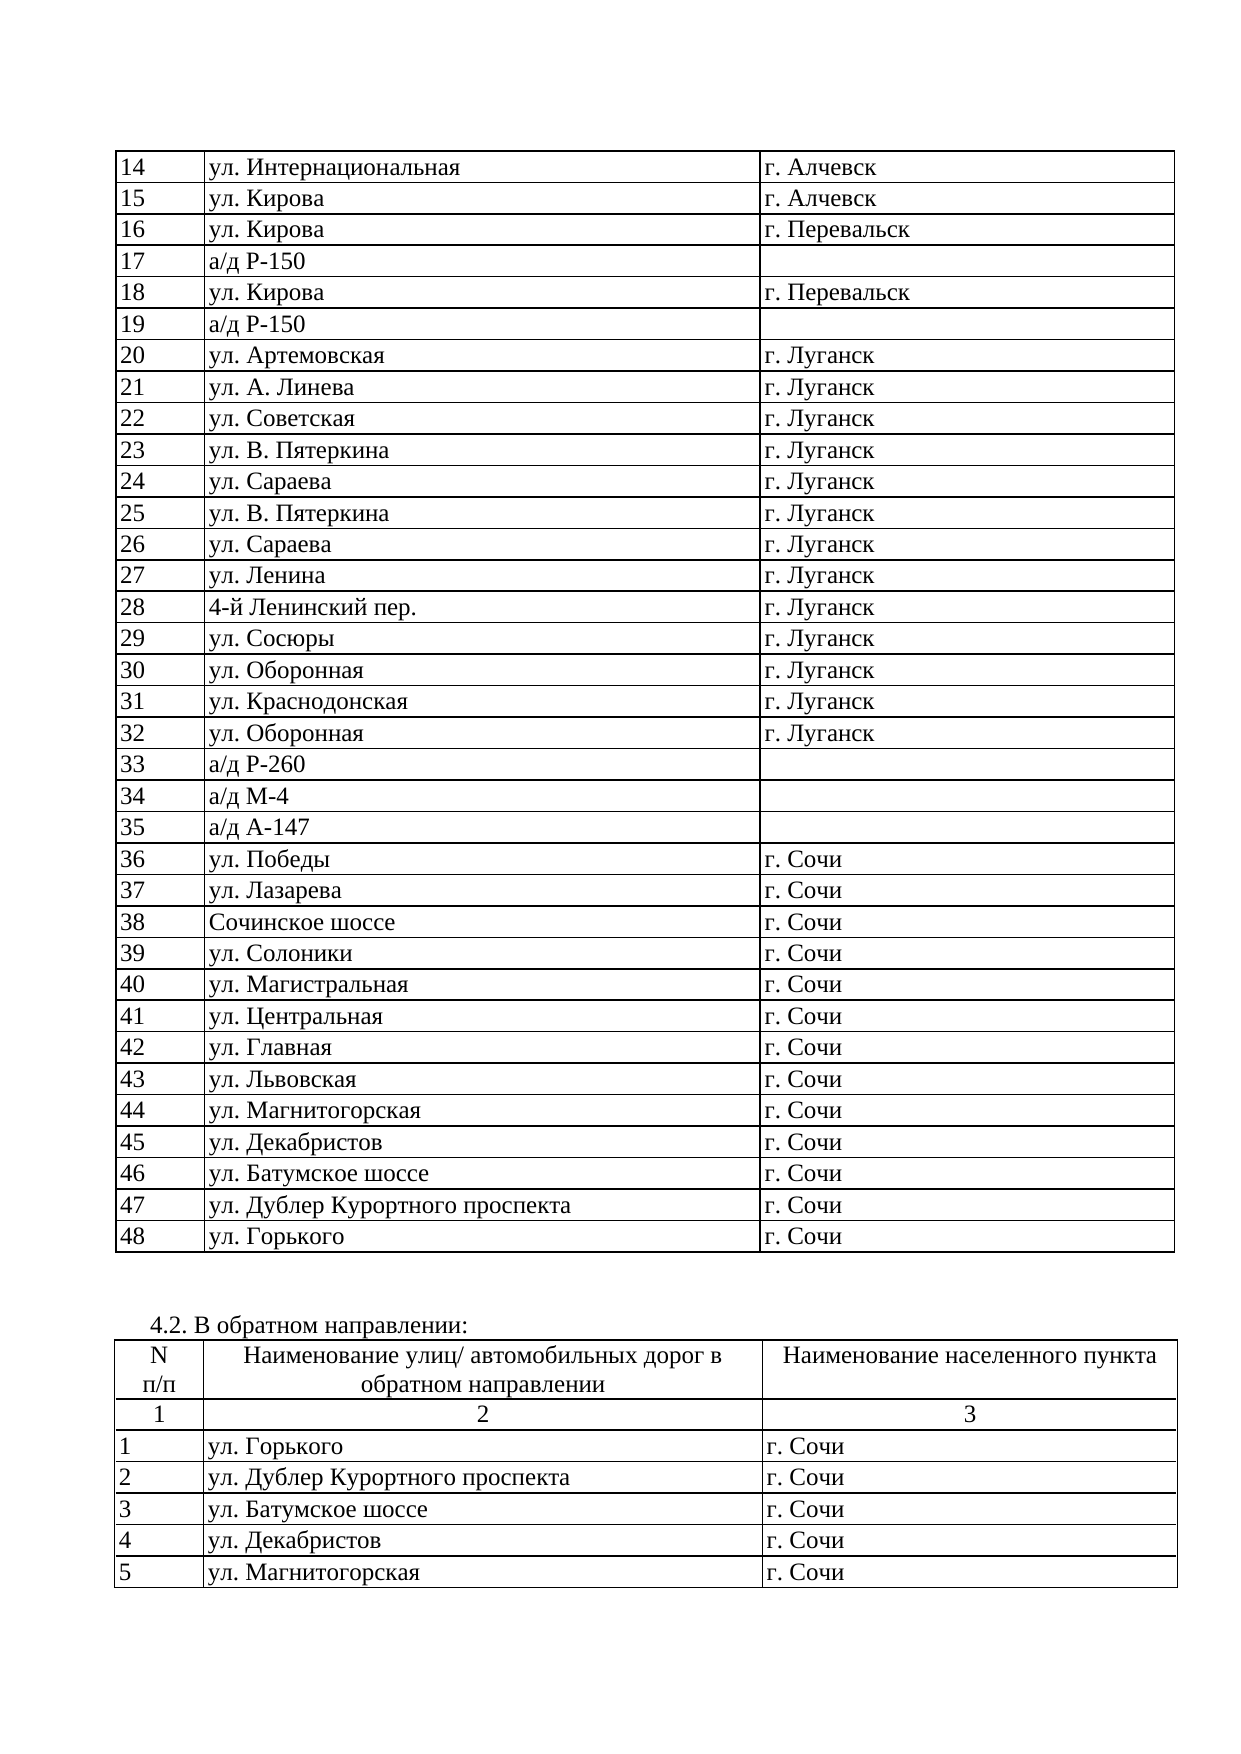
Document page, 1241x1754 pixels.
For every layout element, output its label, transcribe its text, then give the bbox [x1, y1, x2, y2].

table_cell г. Сочи [761, 907, 1174, 936]
table_cell 39 [117, 938, 204, 968]
table_cell г. Луганск [761, 561, 1174, 590]
table_cell ул. Сараева [205, 529, 759, 559]
table_cell 47 [117, 1190, 204, 1219]
table_cell 1 [115, 1399, 203, 1429]
table_cell ул. Оборонная [205, 718, 759, 748]
table_cell ул. Декабристов [205, 1127, 759, 1157]
table_cell г. Луганск [761, 435, 1174, 464]
table_cell г. Луганск [761, 592, 1174, 622]
table_cell г. Алчевск [761, 183, 1174, 213]
table_cell г. Луганск [761, 372, 1174, 402]
table_cell г. Луганск [761, 403, 1174, 433]
table_cell г. Сочи [761, 1001, 1174, 1031]
table_cell 25 [117, 498, 204, 527]
table_header Наименование населенного пункта [763, 1341, 1177, 1398]
table_cell 48 [117, 1221, 204, 1251]
table_cell г. Луганск [761, 718, 1174, 748]
table_cell 20 [117, 340, 204, 370]
table_cell ул. Сараева [205, 466, 759, 496]
table_cell ул. Магнитогорская [205, 1095, 759, 1125]
table_cell а/д Р-150 [205, 246, 759, 276]
table_cell 5 [115, 1556, 203, 1587]
table_cell г. Луганск [761, 340, 1174, 370]
table_cell 4-й Ленинский пер. [205, 592, 759, 622]
table_cell 26 [117, 529, 204, 559]
table_cell 42 [117, 1032, 204, 1062]
table_cell г. Сочи [761, 970, 1174, 999]
table_cell а/д Р-260 [205, 749, 759, 779]
table_cell ул. Кирова [205, 183, 759, 213]
table_cell г. Сочи [763, 1555, 1177, 1587]
table_cell ул. Оборонная [205, 655, 759, 685]
table_cell ул. Центральная [205, 1001, 759, 1031]
table_cell ул. Ленина [205, 561, 759, 590]
table_cell 37 [117, 875, 204, 905]
table_cell г. Сочи [761, 1158, 1174, 1188]
table_cell 44 [117, 1095, 204, 1125]
table_cell ул. Горького [204, 1431, 762, 1461]
table_cell 14 [117, 152, 204, 181]
table_cell ул. Краснодонская [205, 686, 759, 716]
table_cell г. Сочи [763, 1492, 1177, 1524]
table_cell г. Луганск [761, 529, 1174, 559]
table_cell [761, 309, 1174, 339]
table_cell г. Сочи [763, 1461, 1177, 1492]
table_cell ул. Солоники [205, 938, 759, 968]
table_cell 38 [117, 907, 204, 936]
table_cell г. Луганск [761, 655, 1174, 685]
table_cell 17 [117, 246, 204, 276]
table_cell г. Сочи [761, 875, 1174, 905]
table_cell а/д А-147 [205, 812, 759, 842]
table_cell г. Луганск [761, 466, 1174, 496]
table_cell 36 [117, 844, 204, 873]
table_cell 3 [115, 1493, 203, 1524]
table_cell г. Перевальск [761, 277, 1174, 307]
table_cell г. Луганск [761, 498, 1174, 527]
table_cell ул. Львовская [205, 1064, 759, 1094]
table_cell [761, 812, 1174, 842]
table_cell г. Сочи [763, 1524, 1177, 1555]
table_cell ул. Главная [205, 1032, 759, 1062]
table_cell ул. Магнитогорская [204, 1557, 762, 1587]
table_cell г. Сочи [761, 1127, 1174, 1157]
table_cell ул. Горького [205, 1221, 759, 1251]
table_cell ул. Магистральная [205, 970, 759, 999]
table_cell 2 [204, 1400, 762, 1429]
table_cell 18 [117, 277, 204, 307]
table_cell ул. Декабристов [204, 1525, 762, 1555]
table_header N п/п [115, 1341, 203, 1398]
table_cell ул. Дублер Курортного проспекта [204, 1462, 762, 1492]
table_cell г. Сочи [763, 1429, 1177, 1461]
table_cell 31 [117, 686, 204, 716]
table_cell 45 [117, 1127, 204, 1157]
table_cell [761, 749, 1174, 779]
table_cell г. Луганск [761, 623, 1174, 653]
table_cell 23 [117, 435, 204, 464]
table_cell 28 [117, 592, 204, 622]
table_cell г. Сочи [761, 844, 1174, 873]
table_cell 16 [117, 215, 204, 244]
table_cell 3 [763, 1398, 1177, 1429]
table_cell г. Перевальск [761, 215, 1174, 244]
table_cell 4 [115, 1525, 203, 1555]
table_cell 46 [117, 1158, 204, 1188]
table_cell 43 [117, 1064, 204, 1094]
table_cell 24 [117, 466, 204, 496]
table_cell 15 [117, 183, 204, 213]
table_cell ул. Советская [205, 403, 759, 433]
table_cell г. Сочи [761, 1032, 1174, 1062]
table_cell [761, 246, 1174, 276]
table_cell 2 [115, 1462, 203, 1492]
table_cell г. Луганск [761, 686, 1174, 716]
table_cell ул. В. Пятеркина [205, 498, 759, 527]
table_cell 34 [117, 781, 204, 811]
table_cell 40 [117, 970, 204, 999]
table_cell 32 [117, 718, 204, 748]
table_cell ул. Сосюры [205, 623, 759, 653]
table_cell ул. А. Линева [205, 372, 759, 402]
table_cell ул. Батумское шоссе [204, 1494, 762, 1524]
table_cell 27 [117, 561, 204, 590]
table_cell 22 [117, 403, 204, 433]
table_cell 33 [117, 749, 204, 779]
table_cell г. Алчевск [761, 152, 1174, 181]
table_cell ул. Лазарева [205, 875, 759, 905]
table_cell ул. Победы [205, 844, 759, 873]
table_cell г. Сочи [761, 938, 1174, 968]
table_cell г. Сочи [761, 1190, 1174, 1219]
table_cell ул. В. Пятеркина [205, 435, 759, 464]
table_cell 21 [117, 372, 204, 402]
text 4.2. В обратном направлении: [150, 1310, 1090, 1339]
table_cell 1 [115, 1430, 203, 1461]
table_cell 35 [117, 812, 204, 842]
table_cell 29 [117, 623, 204, 653]
table_cell ул. Дублер Курортного проспекта [205, 1190, 759, 1219]
table_cell [761, 781, 1174, 811]
table_cell а/д М-4 [205, 781, 759, 811]
table_cell ул. Артемовская [205, 340, 759, 370]
table_cell ул. Кирова [205, 215, 759, 244]
table_cell а/д Р-150 [205, 309, 759, 339]
table_cell г. Сочи [761, 1064, 1174, 1094]
table_cell г. Сочи [761, 1095, 1174, 1125]
table_cell 30 [117, 655, 204, 685]
table_cell ул. Батумское шоссе [205, 1158, 759, 1188]
table_cell ул. Интернациональная [205, 152, 759, 181]
table_cell 41 [117, 1001, 204, 1031]
table_cell 19 [117, 309, 204, 339]
table_cell ул. Кирова [205, 277, 759, 307]
table_cell г. Сочи [761, 1221, 1174, 1251]
table_header Наименование улиц/ автомобильных дорог в обратном направлении [204, 1341, 762, 1398]
table_cell Сочинское шоссе [205, 907, 759, 936]
